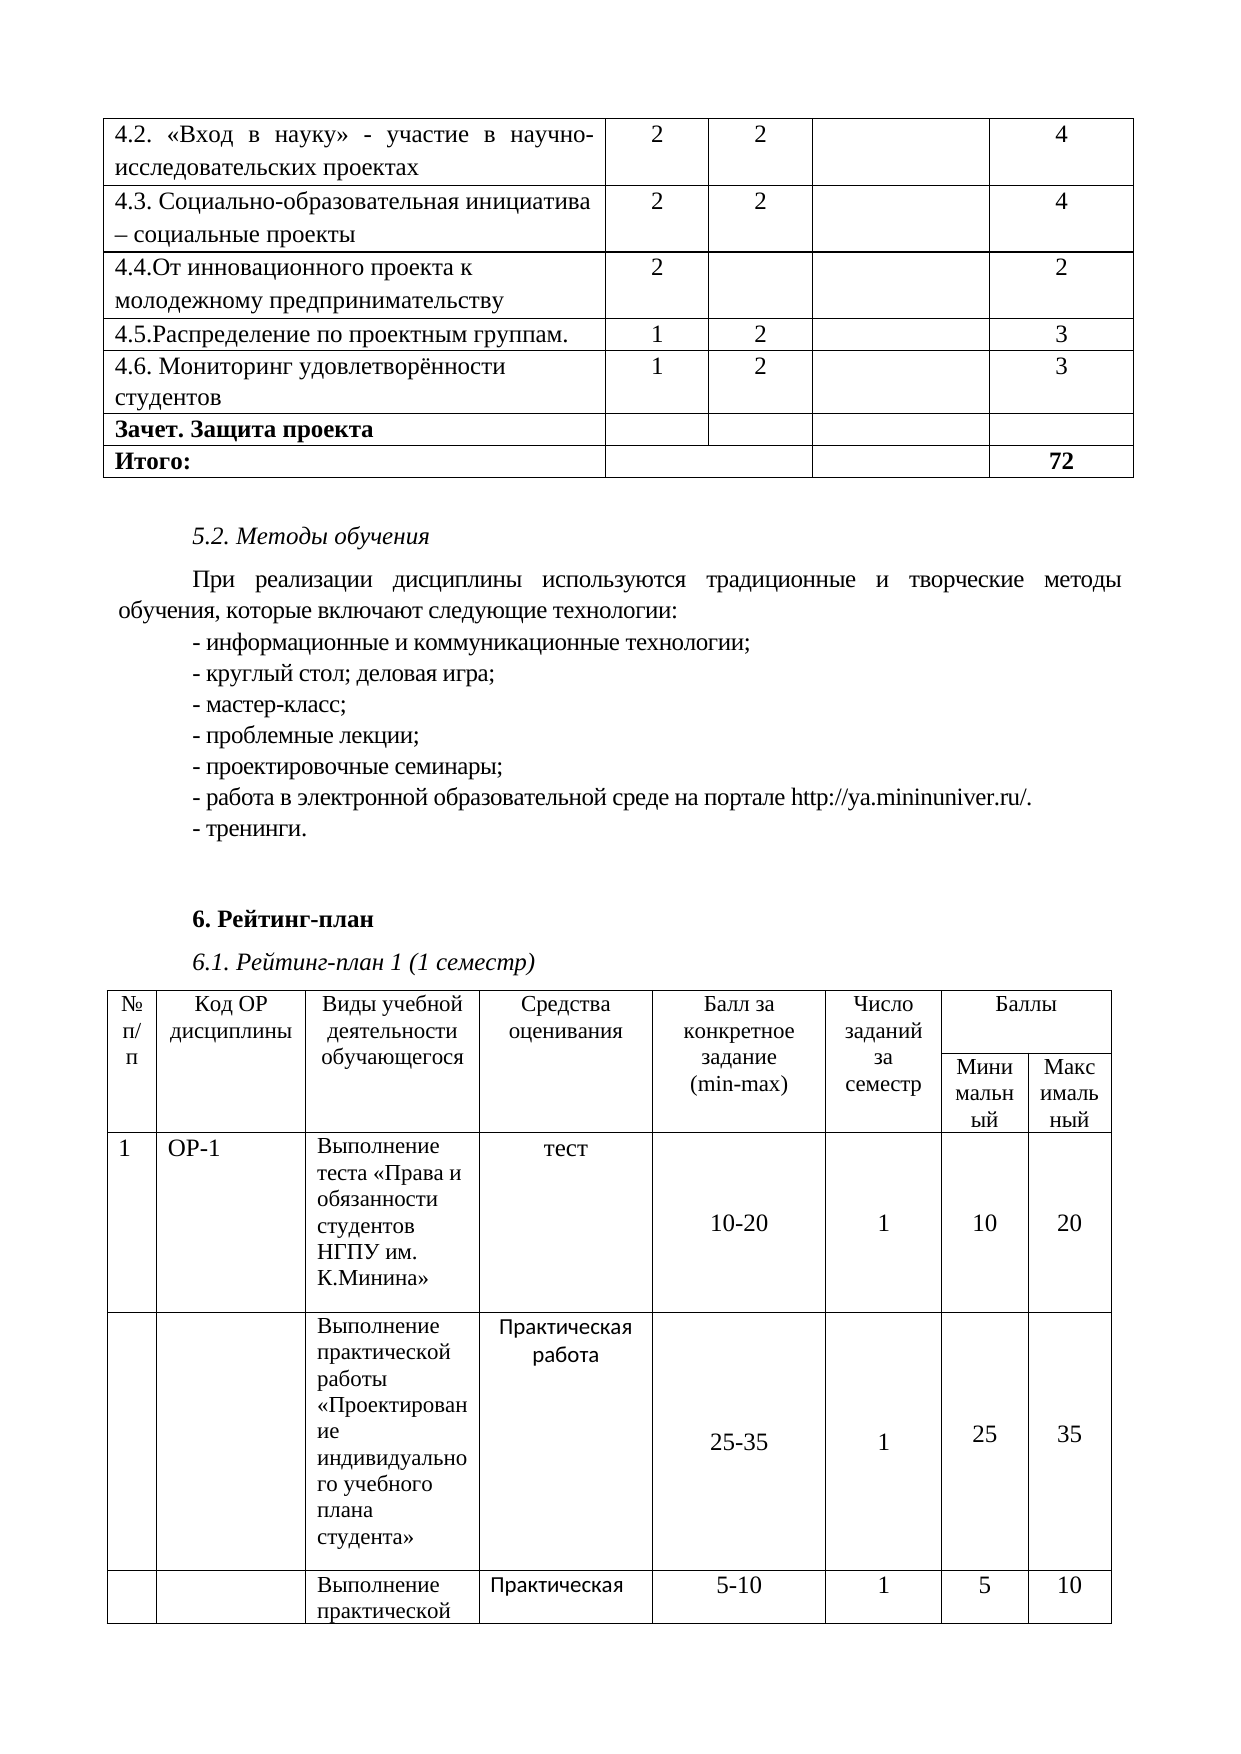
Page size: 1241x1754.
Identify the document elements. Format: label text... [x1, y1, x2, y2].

table_cell 4.4.От инновационного проекта к молодежному предпринимательству [104, 253, 605, 318]
table_cell 2 [709, 186, 812, 251]
table_cell 35 [1029, 1313, 1111, 1570]
table_cell 20 [1029, 1133, 1111, 1312]
table_cell 2 [709, 119, 812, 185]
table_cell 4.6. Мониторинг удовлетворённости студентов [104, 351, 605, 413]
table_header Баллы [942, 991, 1111, 1052]
table_cell 4.2. «Вход в науку» - участие в научно-исследовательских проектах [104, 119, 605, 185]
table_cell 3 [990, 351, 1133, 413]
table_cell Практическая работа [480, 1571, 652, 1623]
text 5.2. Методы обучения [118, 521, 1122, 550]
table_header Средства оценивания [480, 991, 652, 1132]
table_cell 2 [709, 351, 812, 413]
table_cell [990, 414, 1133, 445]
table_header Код ОР дисциплины [157, 991, 305, 1132]
table_cell 2 [709, 319, 812, 350]
list - работа в электронной образовательной среде на портале http://ya.mininuniver.ru/. [118, 782, 1122, 811]
list При реализации дисциплины используются традиционные и творческие методы обучения, которые включают следующие технологии: [118, 564, 1122, 624]
table_cell [813, 186, 989, 251]
table_cell 10 [1029, 1571, 1111, 1623]
table_cell 4 [990, 119, 1133, 185]
table_cell [606, 414, 708, 445]
list - круглый стол; деловая игра; [118, 658, 1122, 686]
table_header Балл за конкретное задание (min-max) [653, 991, 825, 1132]
table_cell Минимальный [942, 1054, 1028, 1132]
table_cell 72 [990, 446, 1133, 477]
list - тренинги. [118, 813, 1122, 842]
table_cell [813, 119, 989, 185]
table_cell 2 [990, 253, 1133, 318]
table_cell [108, 1313, 156, 1570]
table_cell [813, 446, 989, 477]
table_cell 1 [826, 1133, 941, 1312]
table_cell 4.5.Распределение по проектным группам. [104, 319, 605, 350]
table_cell 2 [606, 253, 708, 318]
table_cell [813, 319, 989, 350]
table_cell 25-35 [653, 1313, 825, 1570]
table_cell 1 [108, 1133, 156, 1312]
table_cell [108, 1571, 156, 1623]
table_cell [306, 1571, 479, 1623]
list - проблемные лекции; [118, 720, 1122, 748]
table_header № п/п [108, 991, 156, 1132]
table_cell ОР-1 [157, 1133, 305, 1312]
table_header Виды учебной деятельности обучающегося [306, 991, 479, 1132]
table_cell 5 [942, 1571, 1028, 1623]
table_cell 1 [826, 1571, 941, 1623]
list - проектировочные семинары; [118, 751, 1122, 779]
table_cell 1 [826, 1313, 941, 1570]
table_cell 1 [606, 351, 708, 413]
table_cell 1 [606, 319, 708, 350]
table_cell 4.3. Социально-образовательная инициатива – социальные проекты [104, 186, 605, 251]
table_cell 10-20 [653, 1133, 825, 1312]
text 6. Рейтинг-план [118, 904, 1122, 932]
text 6.1. Рейтинг-план 1 (1 семестр) [118, 947, 1122, 976]
list - мастер-класс; [118, 689, 1122, 717]
table_cell [709, 253, 812, 318]
table_cell [606, 446, 812, 477]
table_cell 3 [990, 319, 1133, 350]
table_cell 2 [606, 119, 708, 185]
table_cell [157, 1313, 305, 1570]
table_cell 25 [942, 1313, 1028, 1570]
table_cell 2 [606, 186, 708, 251]
table_cell [813, 414, 989, 445]
table_cell 10 [942, 1133, 1028, 1312]
table_cell 5-10 [653, 1571, 825, 1623]
table_cell [813, 253, 989, 318]
table_cell Итого: [104, 446, 605, 477]
table_cell Практическая работа [480, 1313, 652, 1570]
table_cell [709, 414, 812, 445]
table_cell тест [480, 1133, 652, 1312]
table_header Число заданий за семестр [826, 991, 941, 1132]
table_cell Максимальный [1029, 1054, 1111, 1132]
table_cell [157, 1571, 305, 1623]
table_cell Выполнение теста «Права и обязанности студентов НГПУ им. К.Минина» [306, 1133, 479, 1312]
table_cell 4 [990, 186, 1133, 251]
table_cell Зачет. Защита проекта [104, 414, 605, 445]
table_cell Выполнение практической работы «Проектирование индивидуального учебного плана студента» [306, 1313, 479, 1570]
list - информационные и коммуникационные технологии; [118, 627, 1122, 655]
table_cell [813, 351, 989, 413]
